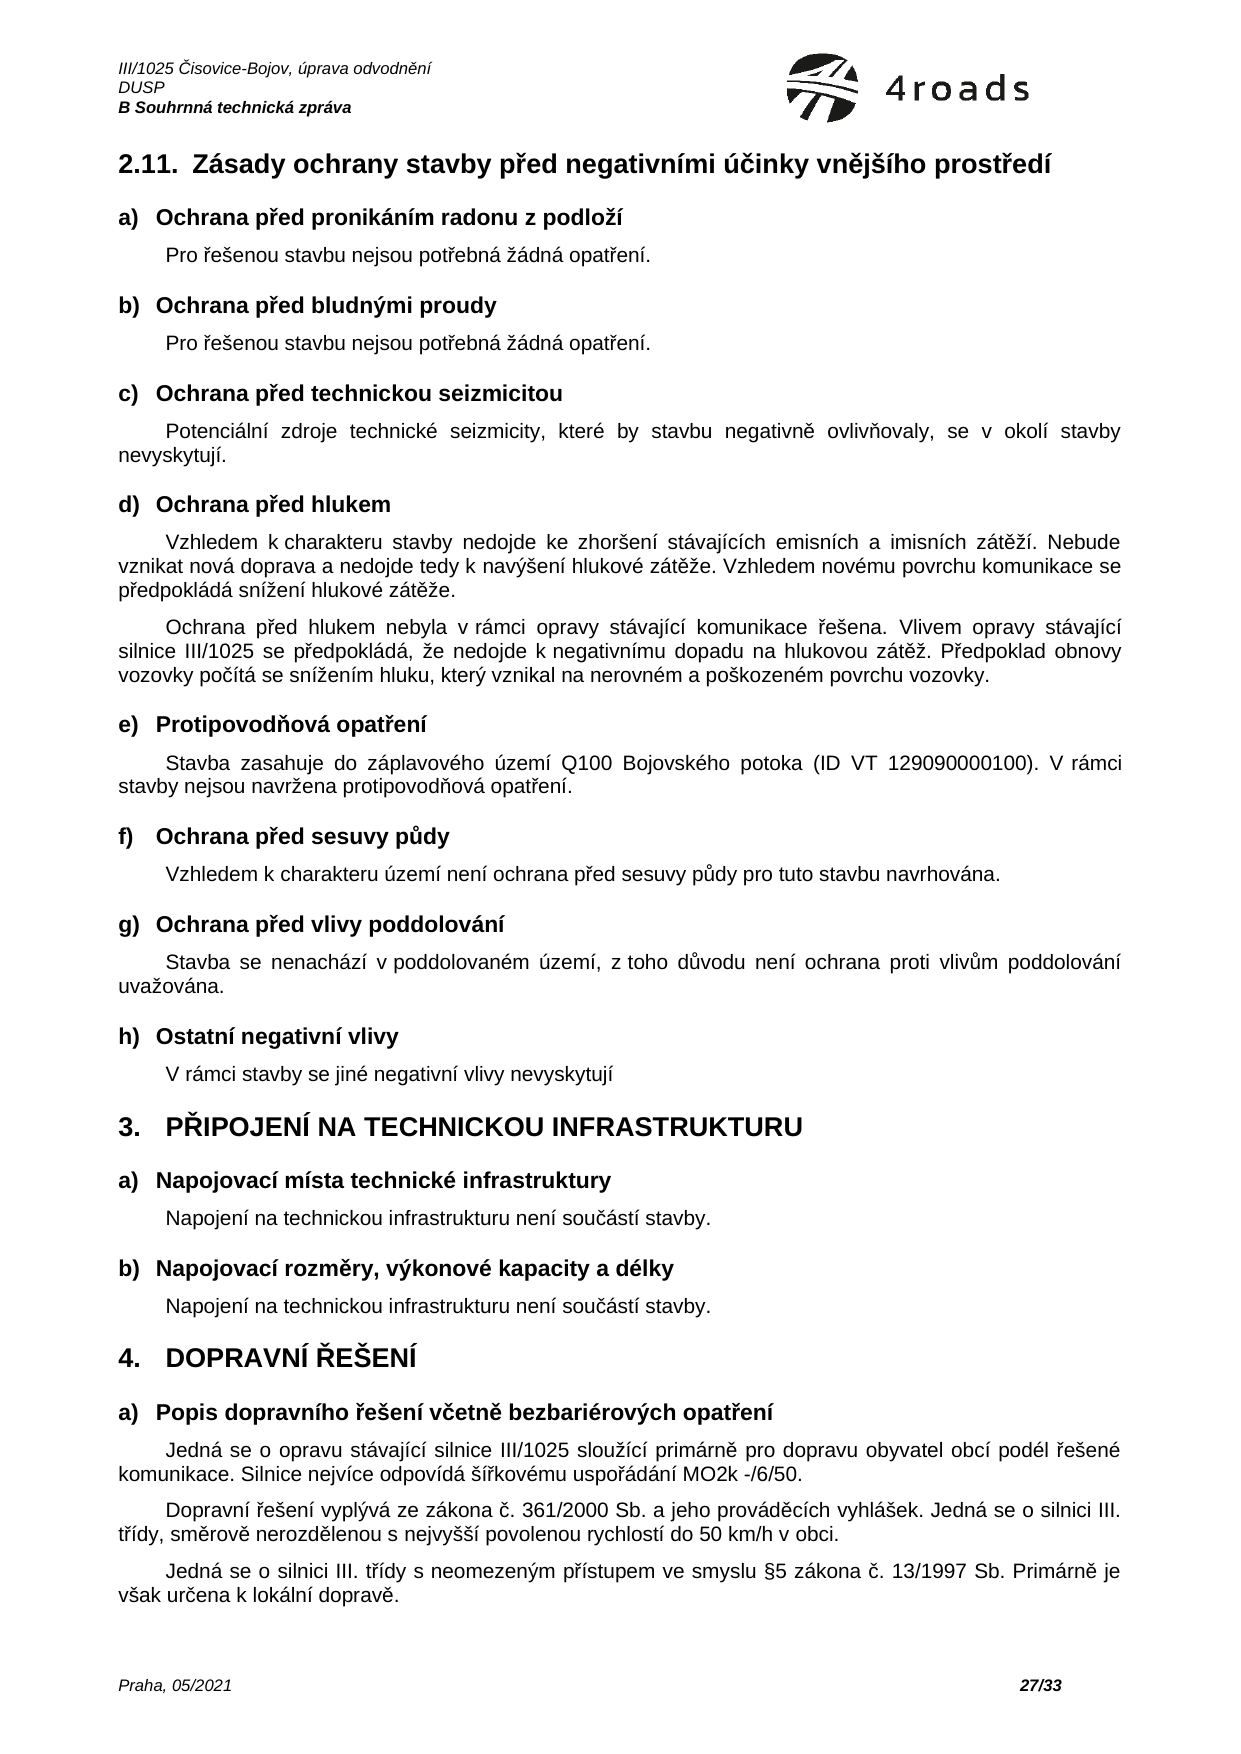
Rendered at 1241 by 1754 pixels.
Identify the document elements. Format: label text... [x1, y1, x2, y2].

text Vzhledem k charakteru území není ochrana před sesuvy půdy pro tuto stavbu navrhována. [118, 862, 1122, 886]
text Ostatní negativní vlivy [118, 1023, 1122, 1049]
text Jedná se o silnici III. třídy s neomezeným přístupem ve smyslu §5 zákona č. 13/1997 Sb. Primárně je však určena k lokální dopravě. [118, 1558, 1122, 1606]
list Napojovací místa technické infrastruktury [118, 1167, 1122, 1193]
text Ochrana před vlivy poddolování [118, 911, 1122, 937]
text Stavba se nenachází v poddolovaném území, z toho důvodu není ochrana proti vlivům poddolování uvažována. [118, 950, 1122, 998]
text Ochrana před bludnými proudy [118, 292, 1122, 318]
list Ochrana před pronikáním radonu z podloží [118, 204, 1122, 230]
text Protipovodňová opatření [118, 711, 1122, 738]
text Ochrana před sesuvy půdy [118, 823, 1122, 849]
subtitle Zásady ochrany stavby před negativními účinky vnějšího prostředí [118, 148, 1122, 179]
text Dopravní řešení vyplývá ze zákona č. 361/2000 Sb. a jeho prováděcích vyhlášek. Jedná se o silnici III. třídy, směrově nerozdělenou s nejvyšší povolenou rychlostí do 50 km/h v obci. [118, 1498, 1122, 1546]
text Vzhledem k charakteru stavby nedojde ke zhoršení stávajících emisních a imisních zátěží. Nebude vznikat nová doprava a nedojde tedy k navýšení hlukové zátěže. Vzhledem novému povrchu komunikace se předpokládá snížení hlukové zátěže. [118, 530, 1122, 602]
text Stavba zasahuje do záplavového území Q100 Bojovského potoka (ID VT 129090000100). V rámci stavby nejsou navržena protipovodňová opatření. [118, 750, 1122, 798]
text Potenciální zdroje technické seizmicity, které by stavbu negativně ovlivňovaly, se v okolí stavby nevyskytují. [118, 418, 1122, 466]
text Napojovací rozměry, výkonové kapacity a délky [118, 1255, 1122, 1281]
list Popis dopravního řešení včetně bezbariérových opatření [118, 1399, 1122, 1425]
subtitle Dopravní řešení [118, 1342, 1122, 1374]
subtitle Připojení na technickou infrastrukturu [118, 1111, 1122, 1142]
text V rámci stavby se jiné negativní vlivy nevyskytují [118, 1062, 1122, 1086]
picture [776, 43, 1043, 136]
text Napojení na technickou infrastrukturu není součástí stavby. [118, 1206, 1122, 1230]
text Napojení na technickou infrastrukturu není součástí stavby. [118, 1293, 1122, 1317]
text Pro řešenou stavbu nejsou potřebná žádná opatření. [118, 331, 1122, 354]
text Ochrana před hlukem [118, 491, 1122, 518]
text Ochrana před hlukem nebyla v rámci opravy stávající komunikace řešena. Vlivem opravy stávající silnice III/1025 se předpokládá, že nedojde k negativnímu dopadu na hlukovou zátěž. Předpoklad obnovy vozovky počítá se snížením hluku, který vznikal na nerovném a poškozeném povrchu vozovky. [118, 614, 1122, 686]
text Jedná se o opravu stávající silnice III/1025 sloužící primárně pro dopravu obyvatel obcí podél řešené komunikace. Silnice nejvíce odpovídá šířkovému uspořádání MO2k -/6/50. [118, 1438, 1122, 1486]
text Pro řešenou stavbu nejsou potřebná žádná opatření. [118, 243, 1122, 267]
text Ochrana před technickou seizmicitou [118, 379, 1122, 406]
